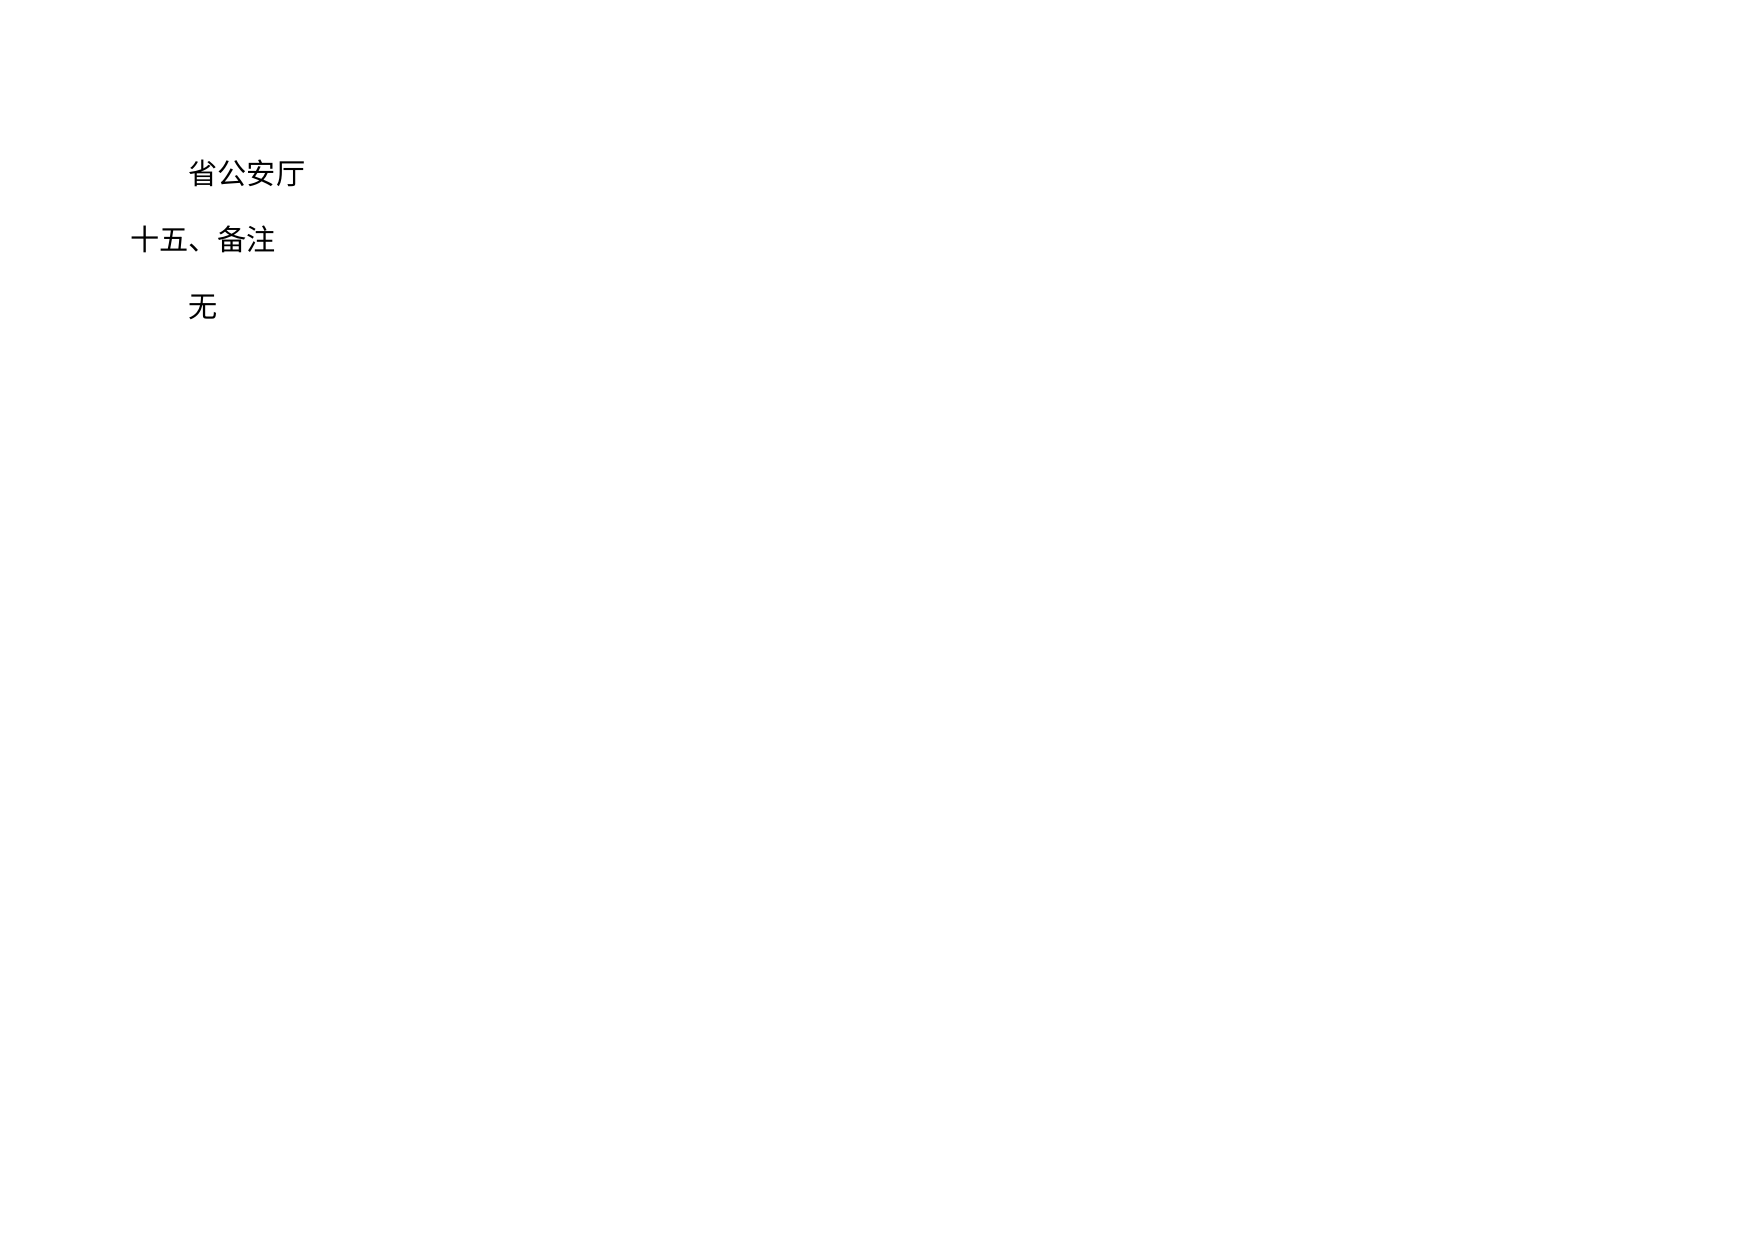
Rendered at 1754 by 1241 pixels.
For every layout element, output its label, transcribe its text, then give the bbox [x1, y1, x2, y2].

list 十五、备注 [130, 205, 1624, 271]
list 省公安厅 [130, 138, 1624, 205]
list 无 [130, 271, 1624, 338]
